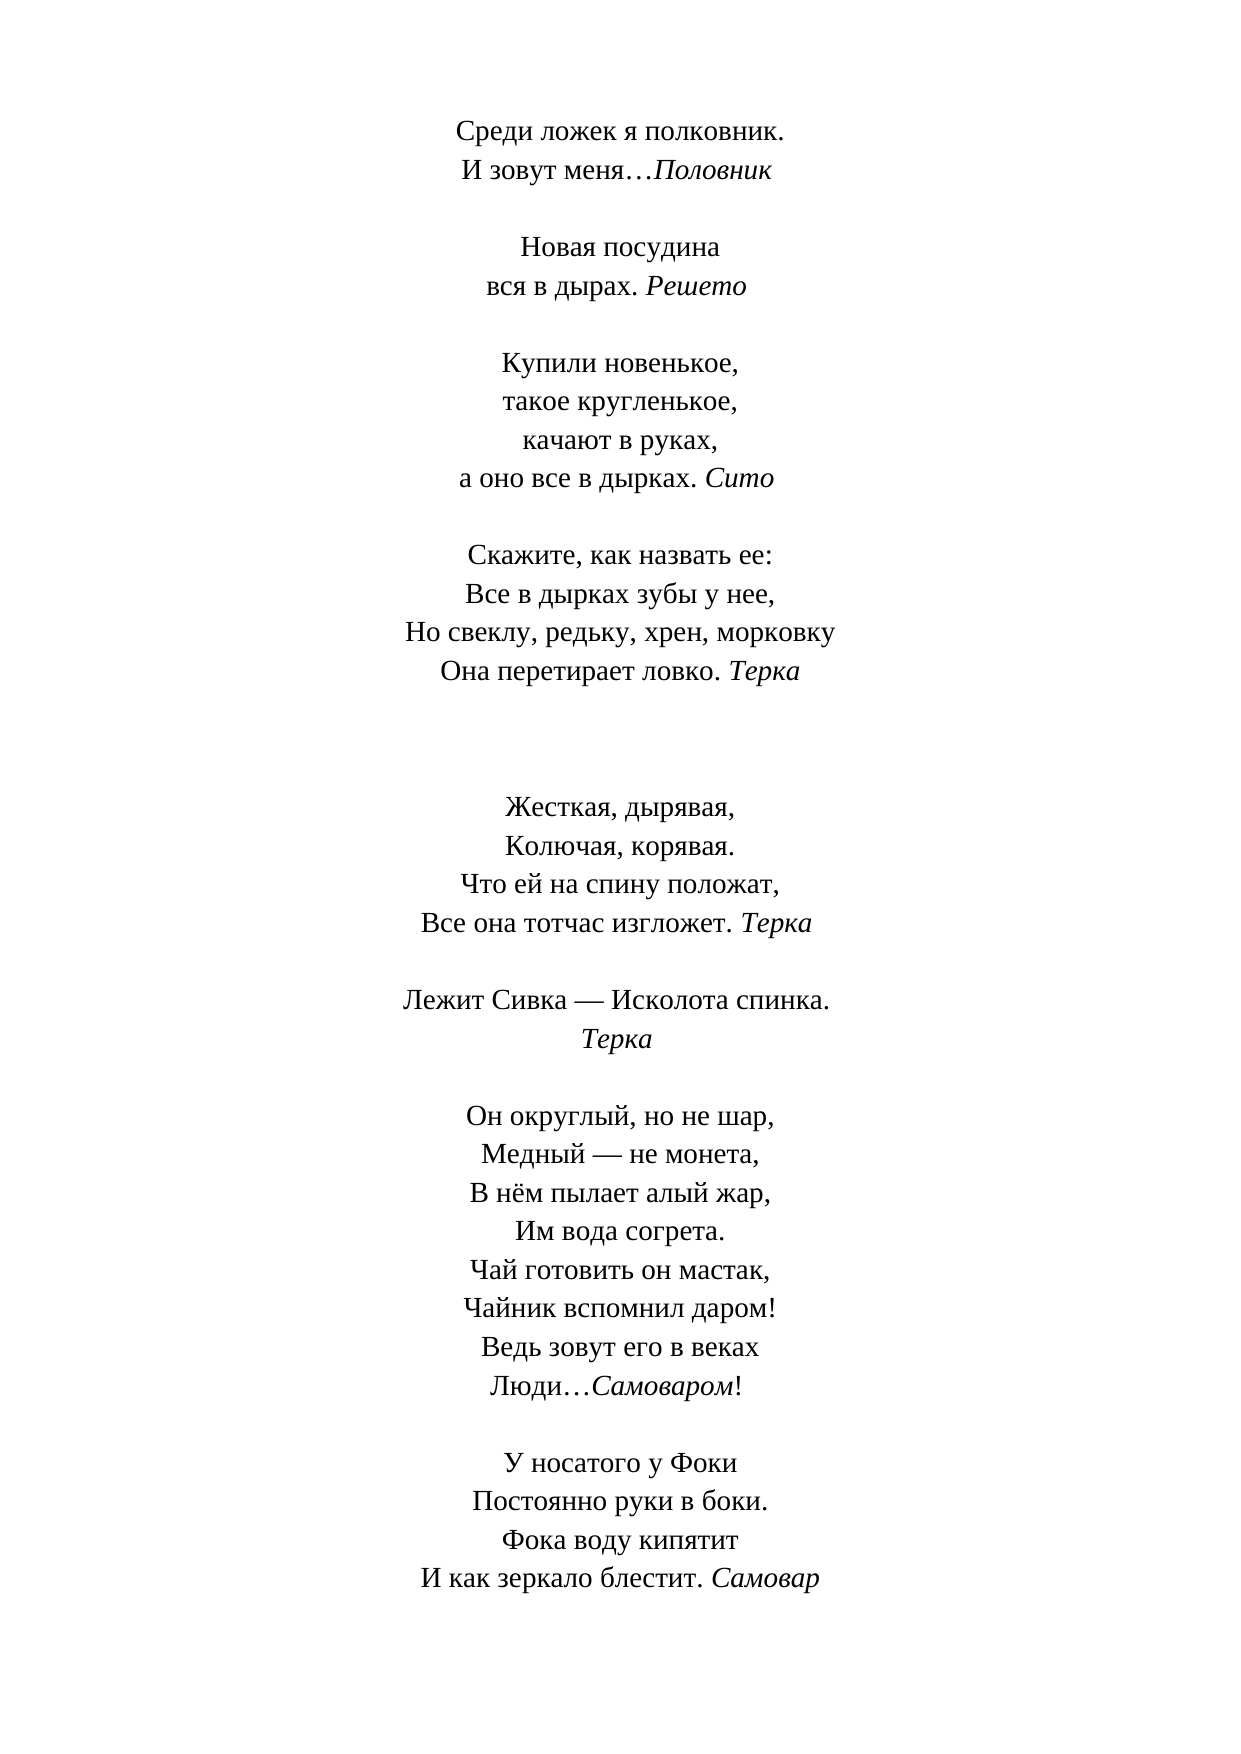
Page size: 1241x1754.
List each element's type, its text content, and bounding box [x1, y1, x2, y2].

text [75, 75, 1165, 687]
text Жесткая, дырявая, Колючая, корявая. Что ей на спину положат, Все она тотчас изгложет. Терка Лежит Сивка — Исколота спинка. Терка Он округлый, но не шар, Медный — не монета, В нём пылает алый жар, Им вода согрета. Чай готовить он мастак, Чайник вспомнил даром! Ведь зовут его в веках Люди…Самоваром! У носатого у Фоки Постоянно руки в боки. Фока воду кипятит И как зеркало блестит. Самовар [75, 712, 1165, 1594]
